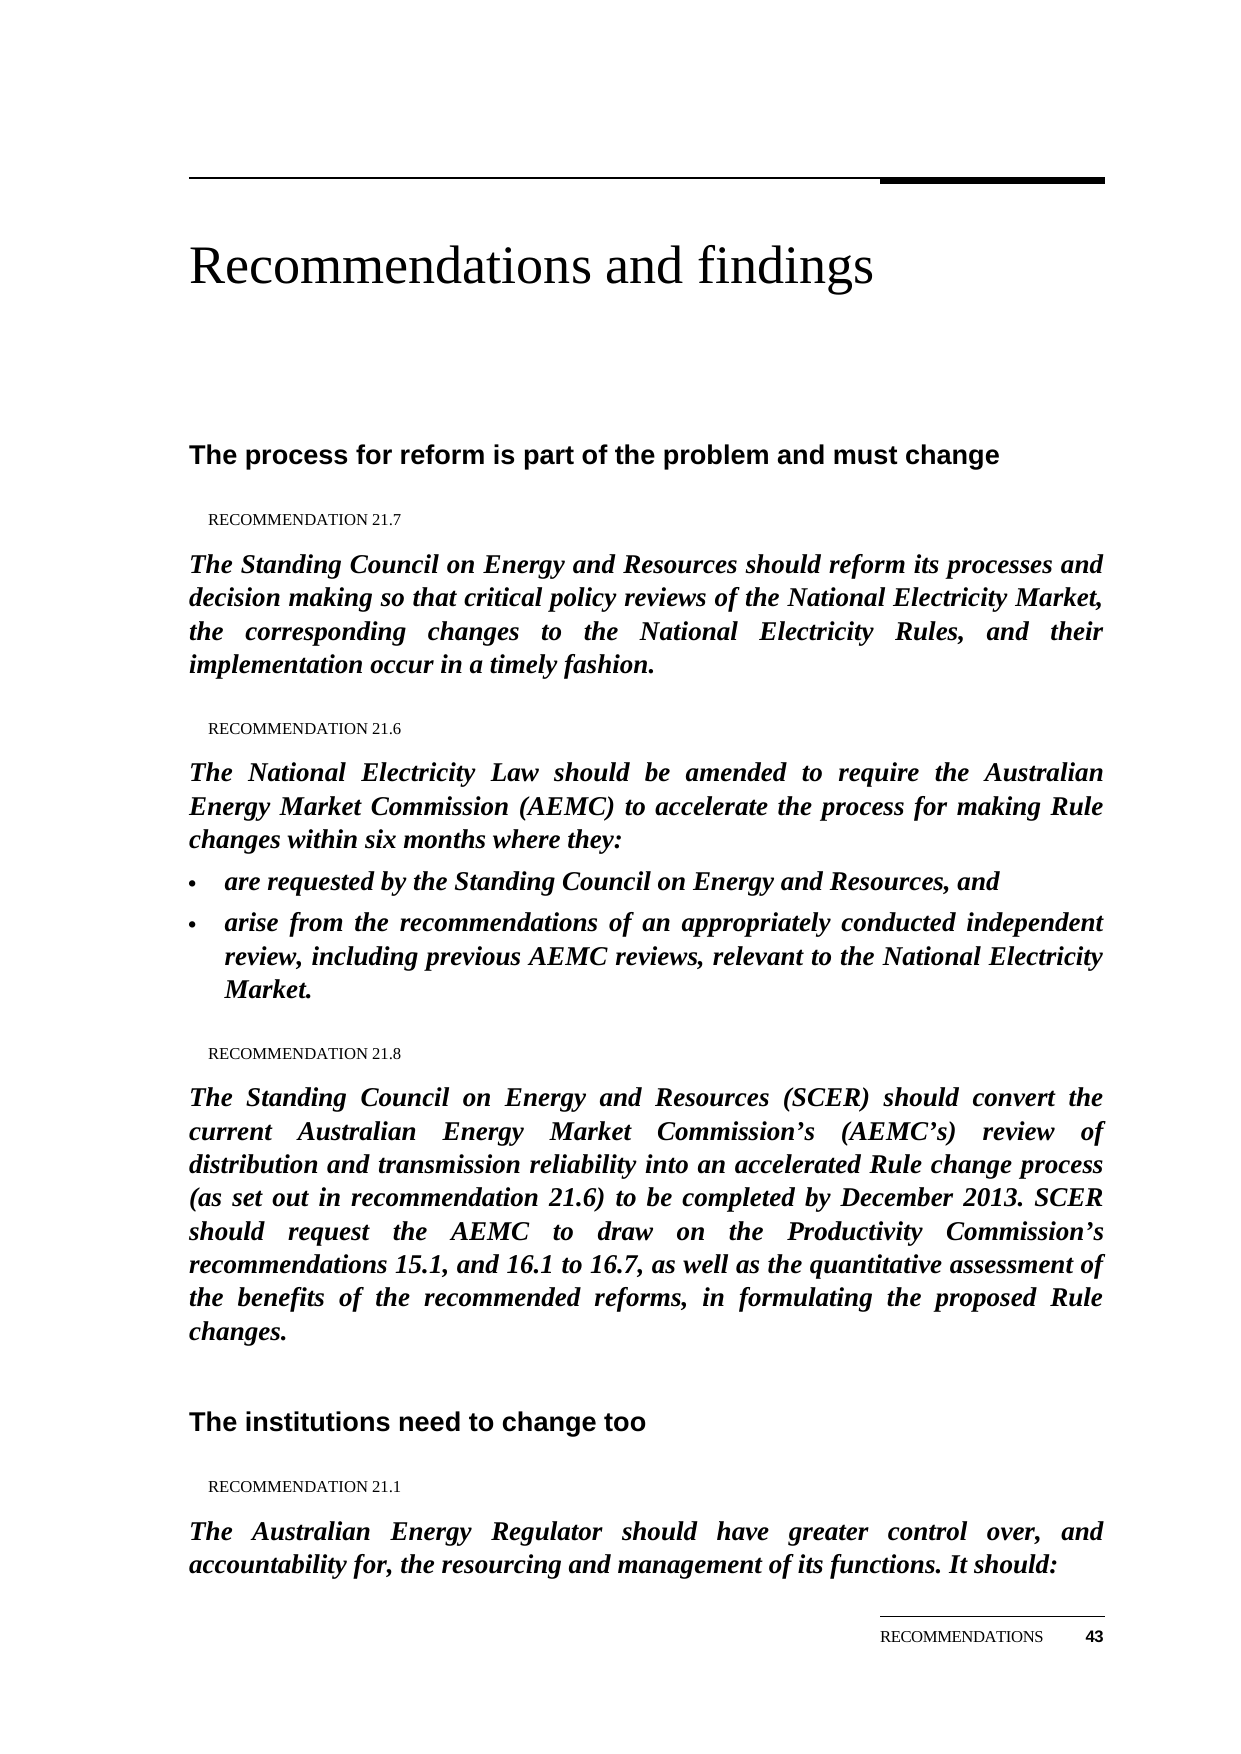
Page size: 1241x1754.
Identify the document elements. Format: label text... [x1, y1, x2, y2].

text The Australian Energy Regulator should have greater control over, and accountability for, the resourcing and management of its functions. It should: [189, 1456, 1104, 1579]
title Recommendation 21.1 [208, 1463, 401, 1496]
text Recommendations and findings [189, 233, 1104, 296]
text The Standing Council on Energy and Resources (SCER) should convert the current Australian Energy Market Commission’s (AEMC’s) review of distribution and transmission reliability into an accelerated Rule change process (as set out in recommendation 21.6) to be completed by December 2013. SCER should request the AEMC to draw on the Productivity Commission’s recommendations 15.1, and 16.1 to 16.7, as well as the quantitative assessment of the benefits of the recommended reforms, in formulating the proposed Rule changes. [189, 1023, 1104, 1346]
title Recommendation 21.7 [208, 496, 401, 529]
subtitle The institutions need to change too [189, 1404, 1104, 1438]
subtitle The process for reform is part of the problem and must change [189, 438, 1104, 471]
title Recommendation 21.6 [208, 704, 401, 738]
text are requested by the Standing Council on Energy and Resources, and [189, 863, 1104, 896]
title Recommendation 21.8 [208, 1029, 401, 1063]
text The National Electricity Law should be amended to require the Australian Energy Market Commission (AEMC) to accelerate the process for making Rule changes within six months where they: [189, 698, 1104, 854]
text arise from the recommendations of an appropriately conducted independent review, including previous AEMC reviews, relevant to the National Electricity Market. [189, 904, 1104, 1004]
text The Standing Council on Energy and Resources should reform its processes and decision making so that critical policy reviews of the National Electricity Market, the corresponding changes to the National Electricity Rules, and their implementation occur in a timely fashion. [189, 490, 1104, 679]
